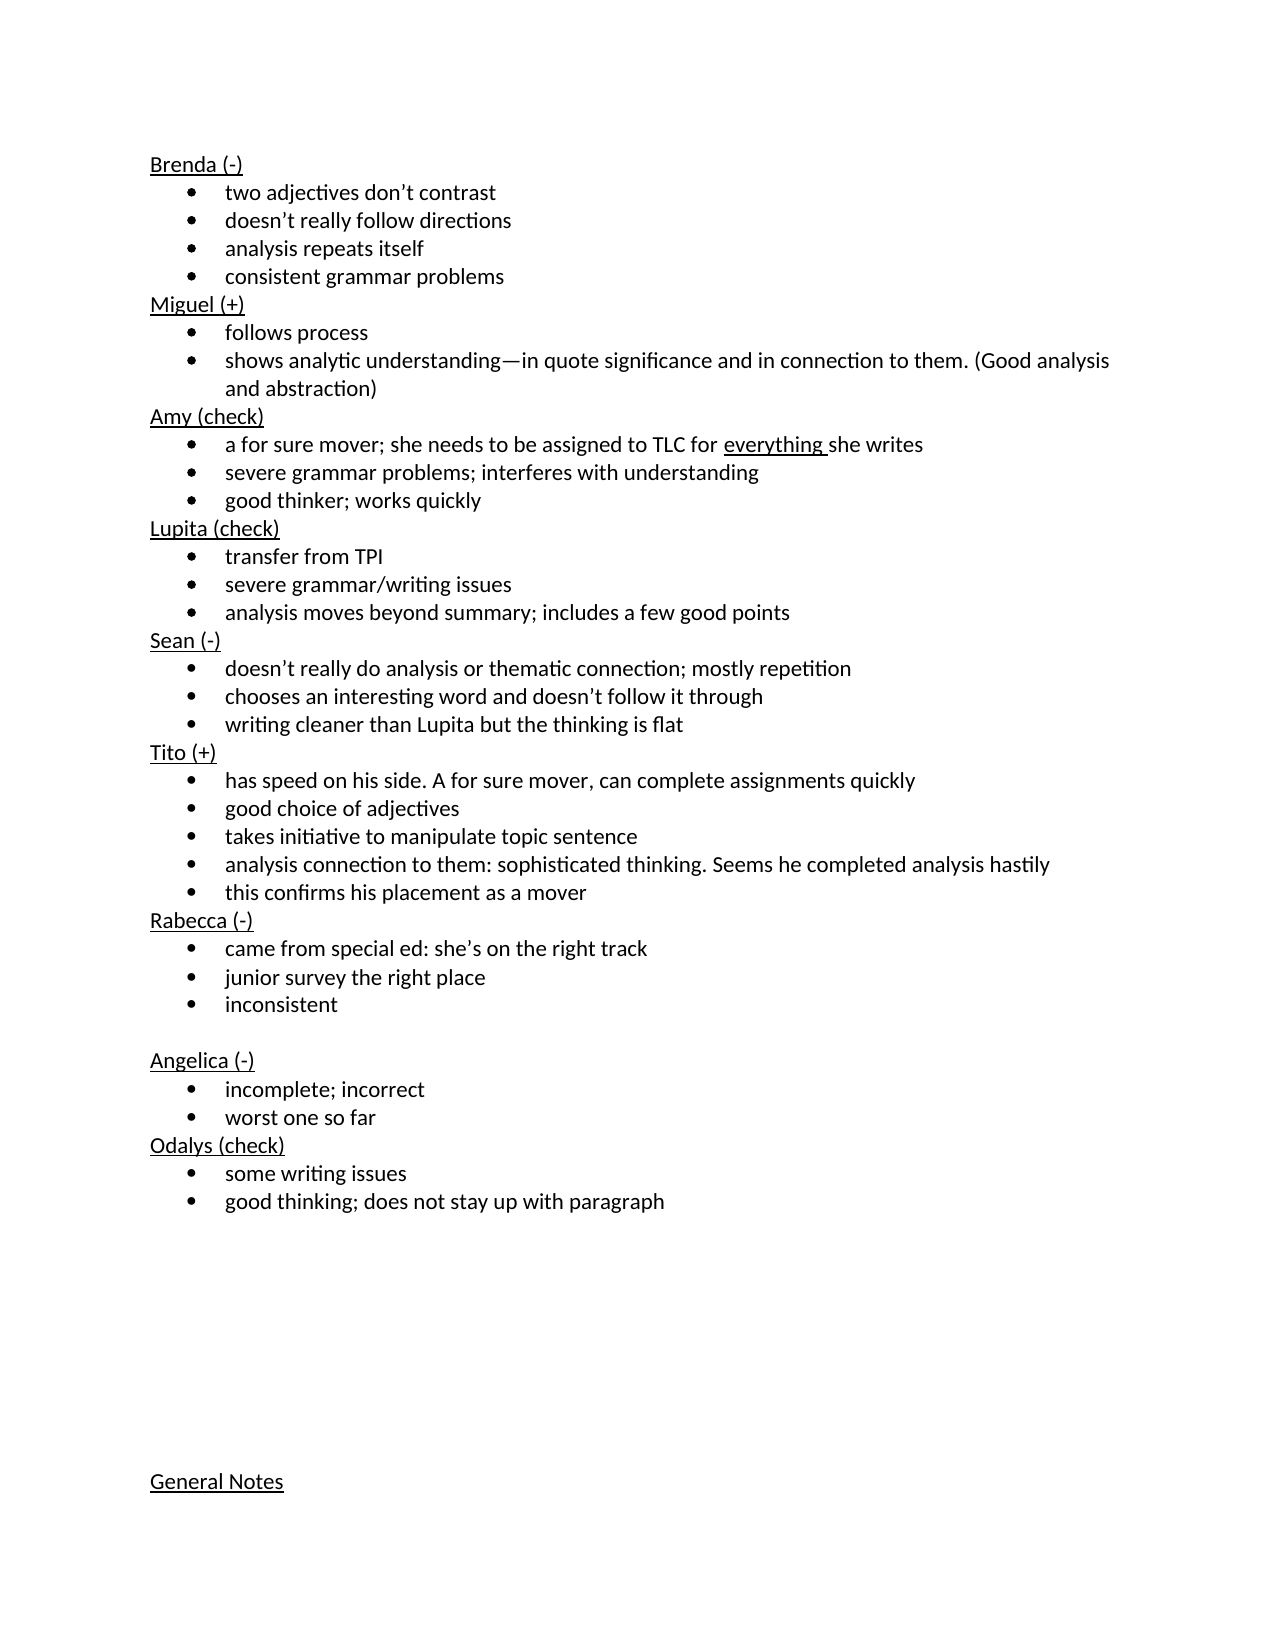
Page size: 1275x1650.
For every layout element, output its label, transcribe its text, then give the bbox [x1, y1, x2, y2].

list doesn’t really follow directions [187, 206, 1125, 234]
list good choice of adjectives [187, 794, 1125, 822]
list analysis repeats itself [187, 234, 1125, 262]
text Amy (check) [150, 402, 1125, 430]
text Odalys (check) [150, 1131, 1125, 1159]
text Sean (-) [150, 626, 1125, 654]
text Miguel (+) [150, 290, 1125, 318]
list analysis connection to them: sophisticated thinking. Seems he completed analysis hastily [187, 851, 1125, 878]
list two adjectives don’t contrast [187, 178, 1125, 206]
list shows analytic understanding—in quote significance and in connection to them. (Good analysis and abstraction) [187, 346, 1125, 402]
list consistent grammar problems [187, 262, 1125, 290]
list came from special ed: she’s on the right track [187, 934, 1125, 963]
text Brenda (-) [150, 150, 1125, 178]
list junior survey the right place [187, 963, 1125, 991]
list doesn’t really do analysis or thematic connection; mostly repetition [187, 654, 1125, 682]
list writing cleaner than Lupita but the thinking is flat [187, 710, 1125, 738]
list severe grammar/writing issues [187, 570, 1125, 598]
list this confirms his placement as a mover [187, 878, 1125, 907]
list chooses an interesting word and doesn’t follow it through [187, 682, 1125, 710]
list worst one so far [187, 1103, 1125, 1131]
text Angelica (-) [150, 1047, 1125, 1075]
list some writing issues [187, 1159, 1125, 1187]
text Rabecca (-) [150, 907, 1125, 934]
list good thinker; works quickly [187, 486, 1125, 514]
text General Notes [150, 1467, 1125, 1495]
list follows process [187, 318, 1125, 346]
text Tito (+) [150, 738, 1125, 766]
list analysis moves beyond summary; includes a few good points [187, 598, 1125, 626]
list severe grammar problems; interferes with understanding [187, 458, 1125, 486]
text Lupita (check) [150, 514, 1125, 542]
list incomplete; incorrect [187, 1075, 1125, 1103]
list takes initiative to manipulate topic sentence [187, 822, 1125, 851]
list transfer from TPI [187, 542, 1125, 570]
list good thinking; does not stay up with paragraph [187, 1187, 1125, 1215]
list inconsistent [187, 991, 1125, 1019]
list has speed on his side. A for sure mover, can complete assignments quickly [187, 766, 1125, 794]
list a for sure mover; she needs to be assigned to TLC for everything she writes [187, 430, 1125, 458]
